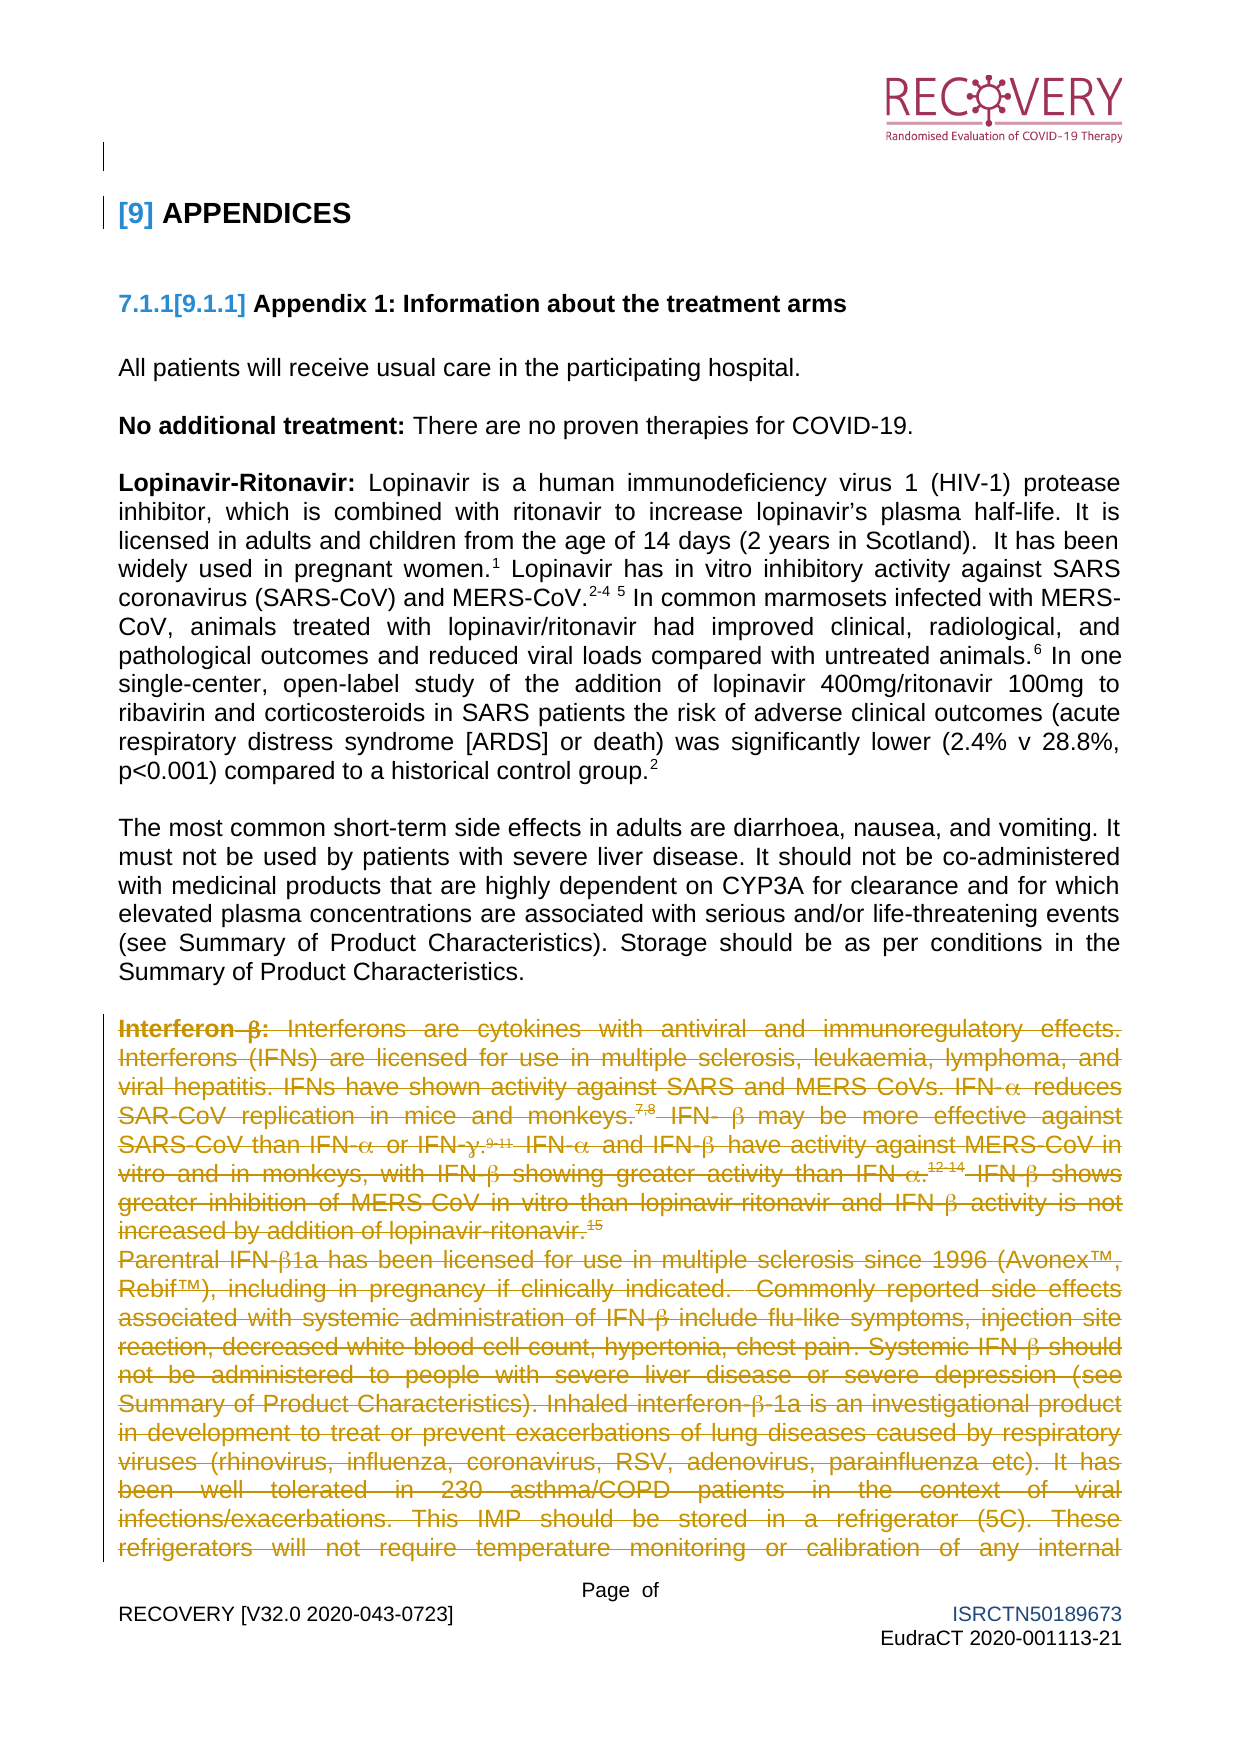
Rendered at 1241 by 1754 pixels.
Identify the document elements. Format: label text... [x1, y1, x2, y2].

text Lopinavir-Ritonavir: Lopinavir is a human immunodeficiency virus 1 (HIV-1) protease inhibitor, which is combined with ritonavir to increase lopinavir’s plasma half-life. It is licensed in adults and children from the age of 14 days (2 years in Scotland). It has been widely used in pregnant women.1 Lopinavir has in vitro inhibitory activity against SARS coronavirus (SARS-CoV) and MERS-CoV.2-4 5 In common marmosets infected with MERS-CoV, animals treated with lopinavir/ritonavir had improved clinical, radiological, and pathological outcomes and reduced viral loads compared with untreated animals.6 In one single-center, open-label study of the addition of lopinavir 400mg/ritonavir 100mg to ribavirin and corticosteroids in SARS patients the risk of adverse clinical outcomes (acute respiratory distress syndrome [ARDS] or death) was significantly lower (2.4% v 28.8%, p<0.001) compared to a historical control group.2 [118, 468, 1122, 641]
text All patients will receive usual care in the participating hospital. [118, 353, 1122, 382]
text Lopinavir-Ritonavir: Lopinavir is a human immunodeficiency virus 1 (HIV-1) protease inhibitor, which is combined with ritonavir to increase lopinavir’s plasma half-life. It is licensed in adults and children from the age of 14 days (2 years in Scotland). It has been widely used in pregnant women.1 Lopinavir has in vitro inhibitory activity against SARS coronavirus (SARS-CoV) and MERS-CoV.2-4 5 In common marmosets infected with MERS-CoV, animals treated with lopinavir/ritonavir had improved clinical, radiological, and pathological outcomes and reduced viral loads compared with untreated animals.6 In one single-center, open-label study of the addition of lopinavir 400mg/ritonavir 100mg to ribavirin and corticosteroids in SARS patients the risk of adverse clinical outcomes (acute respiratory distress syndrome [ARDS] or death) was significantly lower (2.4% v 28.8%, p<0.001) compared to a historical control group.2 [118, 641, 1122, 784]
text The most common short-term side effects in adults are diarrhoea, nausea, and vomiting. It must not be used by patients with severe liver disease. It should not be co-administered with medicinal products that are highly dependent on CYP3A for clearance and for which elevated plasma concentrations are associated with serious and/or life-threatening events (see Summary of Product Characteristics). Storage should be as per conditions in the Summary of Product Characteristics. [118, 813, 1122, 986]
text No additional treatment: There are no proven therapies for COVID-19. [118, 411, 1122, 439]
subtitle Appendices [118, 196, 1122, 229]
picture [886, 75, 1123, 143]
subtitle Appendix 1: Information about the treatment arms [118, 289, 1122, 318]
